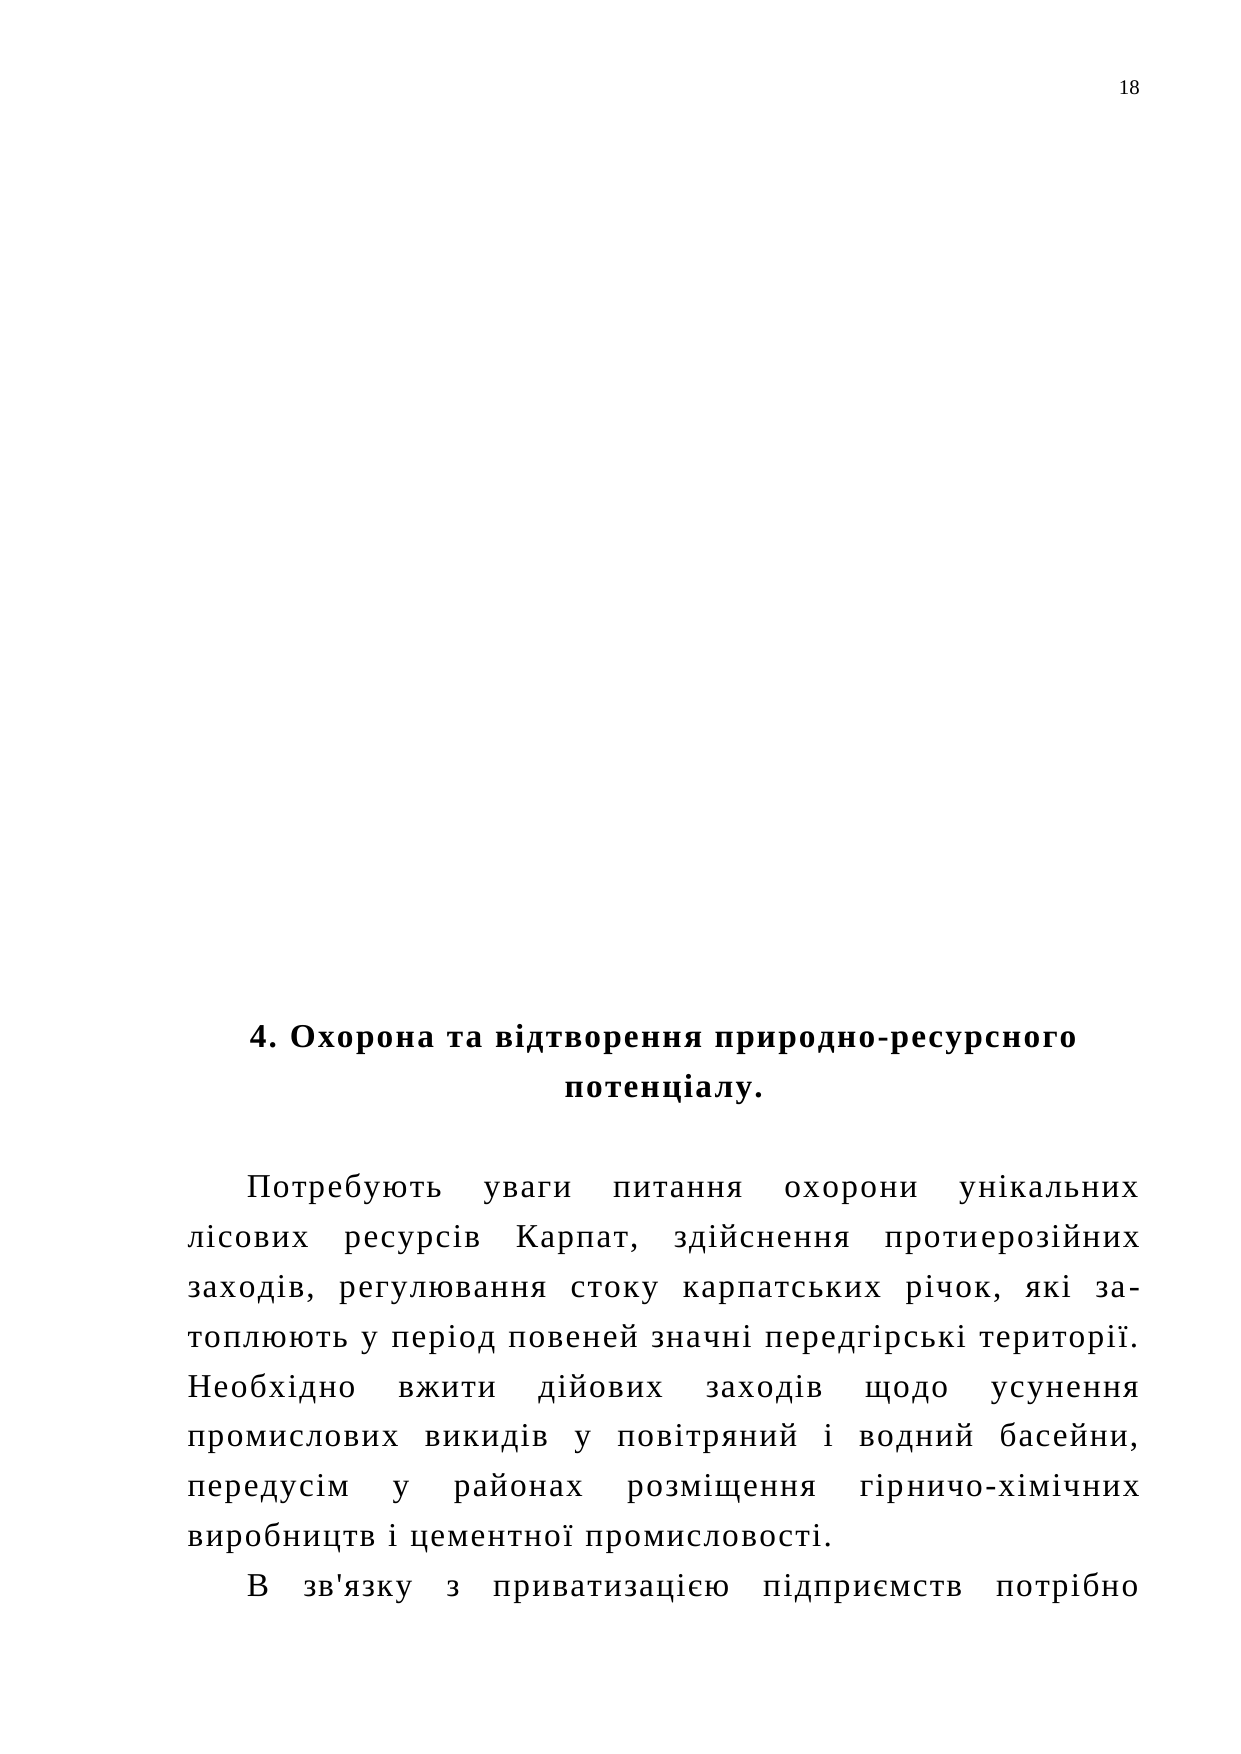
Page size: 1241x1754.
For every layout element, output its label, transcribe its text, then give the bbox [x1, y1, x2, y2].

text Потребують уваги питання охорони унікальних лісових ресурсів Карпат, здійснення протиерозійних заходів, регулювання стоку карпатських річок, які затоплюють у період повеней значні передгірські території. Необхідно вжити дійових заходів щодо усунення промислових викидів у повітряний і водний басейни, передусім у районах розміщення гірничо-хімічних виробництв і цементної промисловості. [187, 1166, 1140, 1554]
text 4. Охорона та відтворення природно-ресурсного потенціалу. [187, 1016, 1140, 1104]
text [187, 1565, 1140, 1603]
